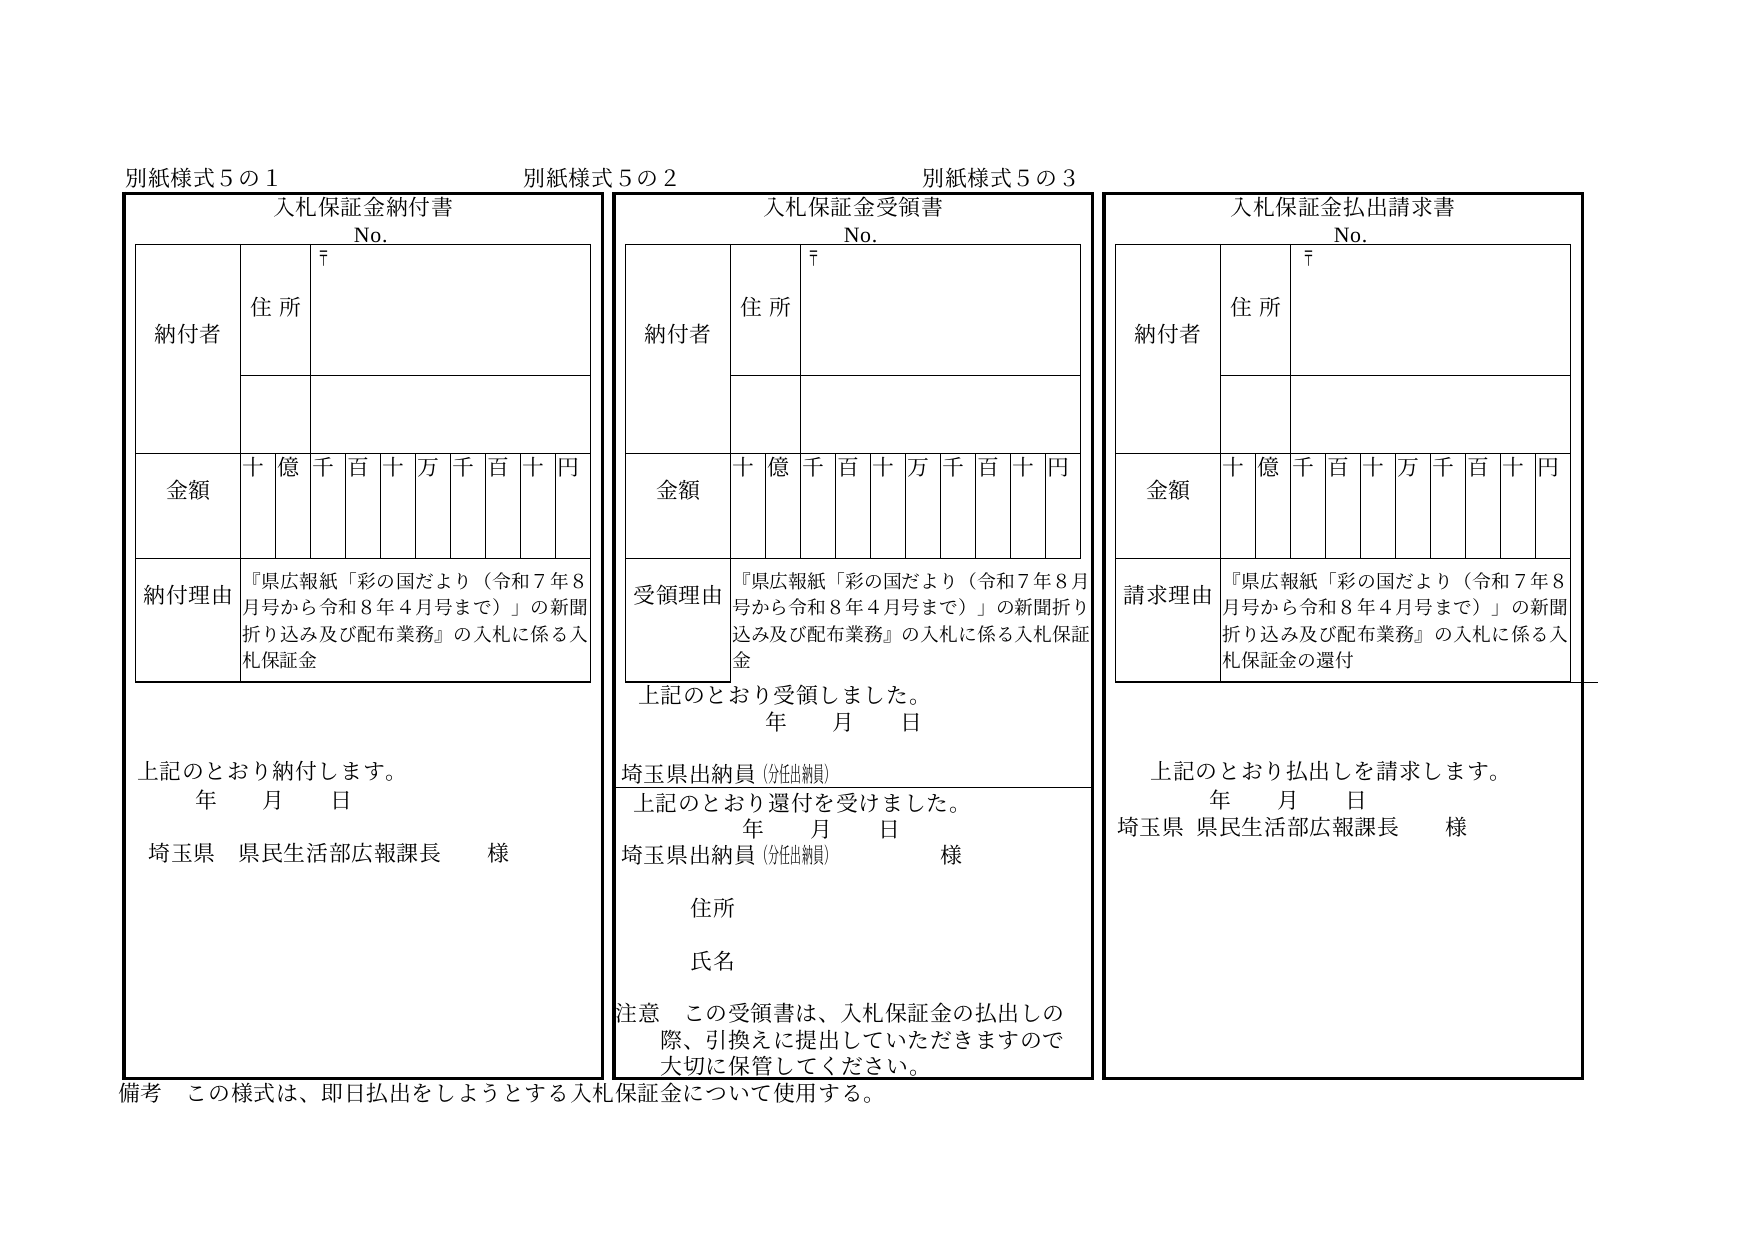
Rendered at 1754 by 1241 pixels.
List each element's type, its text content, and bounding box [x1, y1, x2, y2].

table_cell 億 [276, 454, 310, 558]
table_cell [616, 244, 625, 681]
table_cell 十 [521, 454, 555, 558]
table_cell 万 [416, 454, 450, 558]
table_cell 十 [1361, 454, 1395, 558]
table_cell 万 [906, 454, 940, 558]
table_cell 億 [1256, 454, 1290, 558]
table_cell 住 所 [1221, 245, 1290, 375]
table_cell [1081, 244, 1091, 558]
table_cell 上記のとおり還付を受けました。 年 月 日 埼玉県出納員（分任出納員） 様 住所 氏名 注意 この受領書は、入札保証金の払出しの 際、引換えに提出していただきますので 大切に保管してください。 [616, 788, 1091, 1077]
table_cell 百 [346, 454, 380, 558]
table_cell 〒 [1291, 245, 1570, 375]
table_header 入札保証金払出請求書 No. [1106, 195, 1581, 244]
table_cell 円 [1536, 454, 1570, 558]
table_cell 円 [1046, 454, 1080, 558]
table_cell 百 [486, 454, 520, 558]
table_cell [311, 376, 590, 453]
table_cell 百 [1326, 454, 1360, 558]
table_cell 十 [381, 454, 415, 558]
table_cell 『県広報紙「彩の国だより（令和７年８月号から令和８年４月号まで）」の新聞折り込み及び配布業務』の入札に係る入札保証金 [241, 559, 590, 681]
table_cell 円 [556, 454, 590, 558]
table_cell 千 [311, 454, 345, 558]
table_cell 納付者 [136, 245, 240, 453]
table_cell 千 [801, 454, 835, 558]
table_cell 億 [766, 454, 800, 558]
table_cell [801, 376, 1080, 453]
table_cell 十 [241, 454, 275, 558]
table_cell 十 [731, 454, 765, 558]
table_cell 住 所 [241, 245, 310, 375]
table_header 入札保証金受領書 No. [616, 195, 1091, 244]
table_cell 納付理由 [136, 559, 240, 681]
table_cell 上記のとおり受領しました。 年 月 日 埼玉県出納員（分任出納員） [616, 681, 1091, 787]
table_cell [1291, 376, 1570, 453]
table_cell 上記のとおり納付します。 年 月 日 埼玉県 県民生活部広報課長 様 [126, 681, 601, 1077]
table_cell [241, 376, 310, 453]
table_cell 十 [1221, 454, 1255, 558]
table_cell [591, 244, 601, 681]
table_cell [731, 376, 800, 453]
table_cell 十 [1501, 454, 1535, 558]
table_cell 〒 [311, 245, 590, 375]
table_cell 納付者 [1116, 245, 1220, 453]
table_cell [1221, 376, 1290, 453]
table_cell 千 [451, 454, 485, 558]
table_cell 千 [1291, 454, 1325, 558]
table_header [1584, 192, 1611, 1077]
text 備考 この様式は、即日払出をしようとする入札保証金について使用する。 [118, 1080, 1636, 1106]
table_cell 『県広報紙「彩の国だより（令和７年８月号から令和８年４月号まで）」の新聞折り込み及び配布業務』の入札に係る入札保証金の還付 [1221, 559, 1570, 681]
table_header [1094, 192, 1102, 1077]
table_cell 十 [871, 454, 905, 558]
table_cell 〒 [801, 245, 1080, 375]
table_cell 上記のとおり払出しを請求します。 年 月 日 埼玉県 県民生活部広報課長 様 [1106, 681, 1581, 1077]
table_cell 金額 [136, 454, 240, 558]
table_cell 金額 [626, 454, 730, 558]
table_cell 百 [1466, 454, 1500, 558]
table_cell 住 所 [731, 245, 800, 375]
table_cell 百 [976, 454, 1010, 558]
table_cell 『県広報紙「彩の国だより（令和７年８月号から令和８年４月号まで）」の新聞折り込み及び配布業務』の入札に係る入札保証金 [731, 558, 1091, 681]
table_cell [1571, 244, 1581, 681]
table_cell 受領理由 [626, 559, 730, 681]
text 別紙様式５の１ 別紙様式５の２ 別紙様式５の３ [118, 165, 1636, 192]
table_header 入札保証金納付書 No. [126, 195, 601, 244]
table_cell 請求理由 [1116, 559, 1220, 681]
table_cell 千 [1431, 454, 1465, 558]
table_cell [126, 244, 135, 681]
table_cell 万 [1396, 454, 1430, 558]
table_cell [1106, 244, 1115, 681]
table_cell 金額 [1116, 454, 1220, 558]
table_header [604, 192, 612, 1077]
table_cell 納付者 [626, 245, 730, 453]
table_cell 百 [836, 454, 870, 558]
table_cell 千 [941, 454, 975, 558]
table_cell 十 [1011, 454, 1045, 558]
